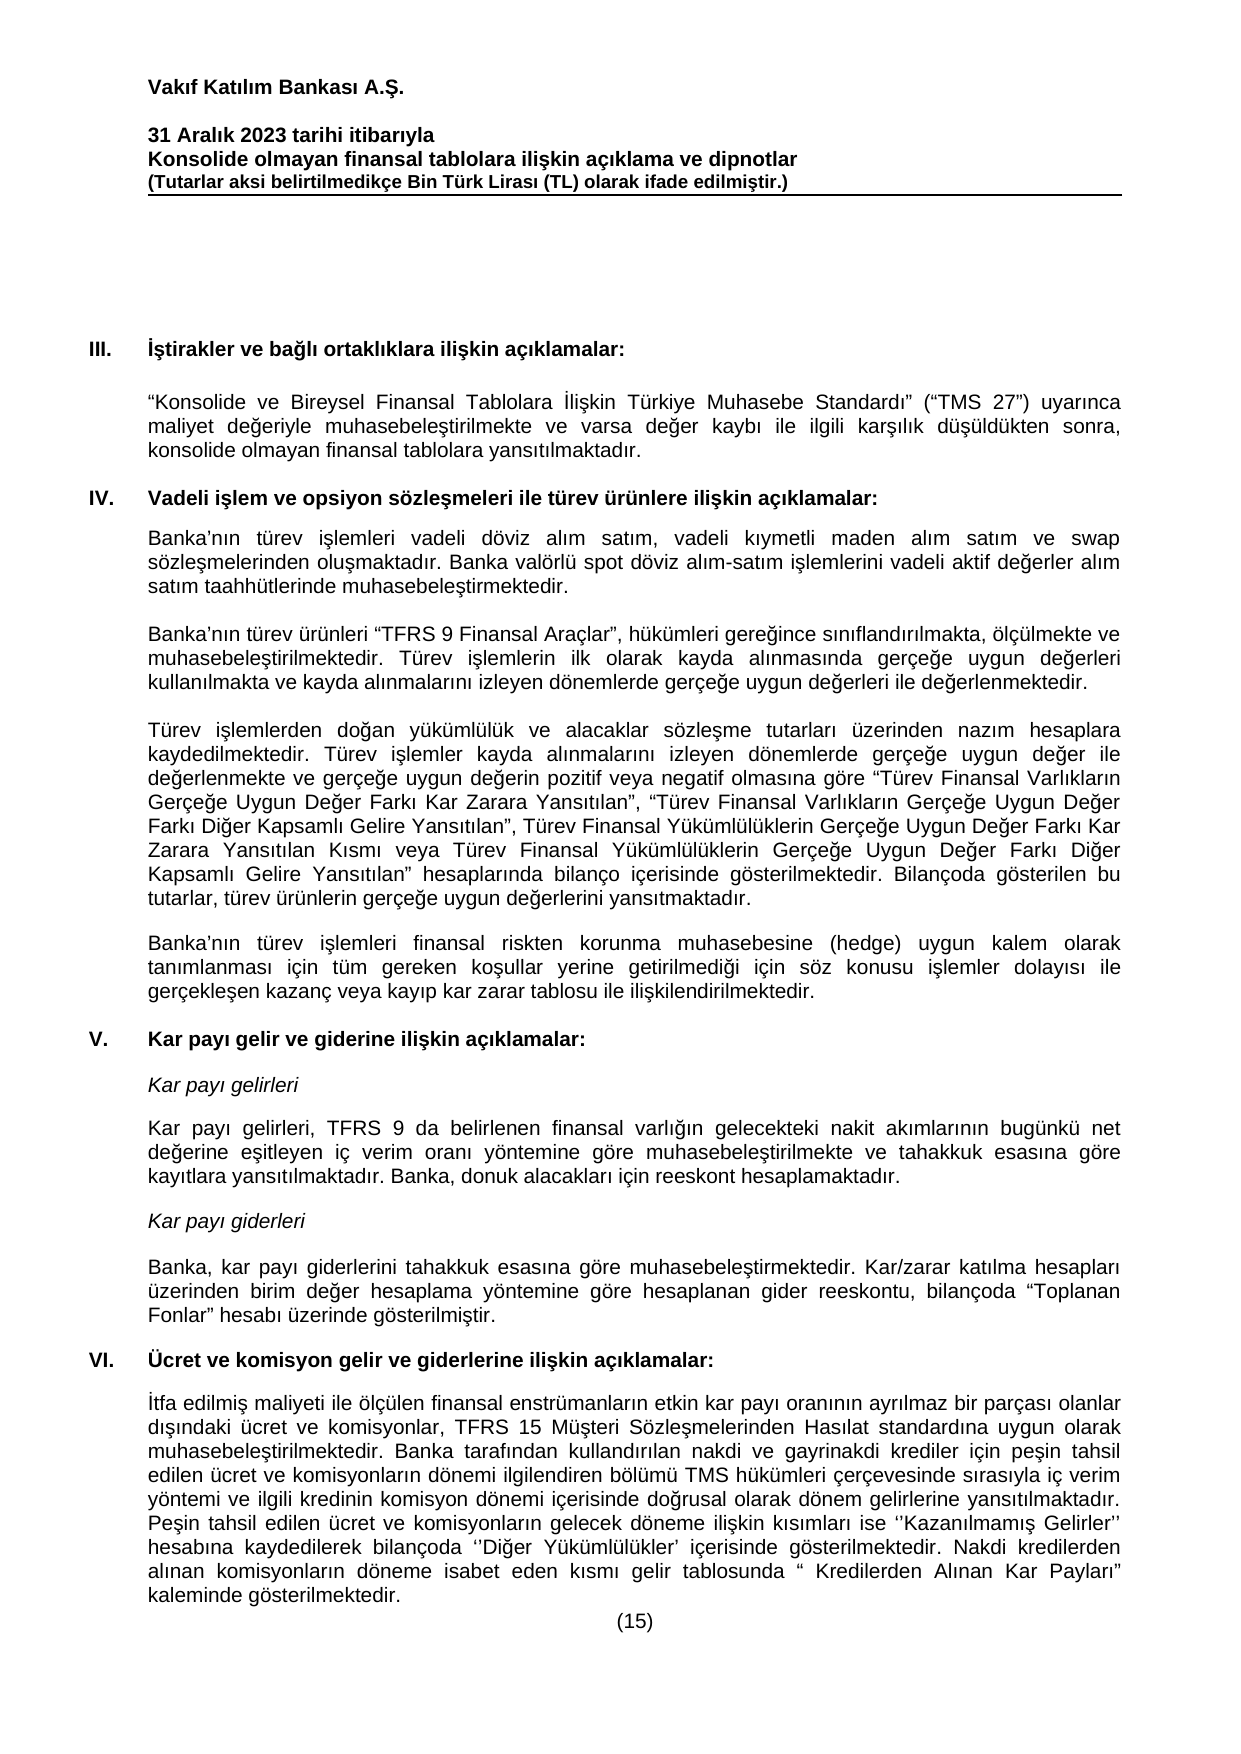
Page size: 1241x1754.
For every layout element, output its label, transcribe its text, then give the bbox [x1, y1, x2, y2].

text “Konsolide ve Bireysel Finansal Tablolara İlişkin Türkiye Muhasebe Standardı” (“TMS 27”) uyarınca maliyet değeriyle muhasebeleştirilmekte ve varsa değer kaybı ile ilgili karşılık düşüldükten sonra, konsolide olmayan finansal tablolara yansıtılmaktadır. [148, 389, 1122, 461]
text VI. Ücret ve komisyon gelir ve giderlerine ilişkin açıklamalar: [89, 1348, 1122, 1372]
text Banka’nın türev ürünleri “TFRS 9 Finansal Araçlar”, hükümleri gereğince sınıflandırılmakta, ölçülmekte ve muhasebeleştirilmektedir. Türev işlemlerin ilk olarak kayda alınmasında gerçeğe uygun değerleri kullanılmakta ve kayda alınmalarını izleyen dönemlerde gerçeğe uygun değerleri ile değerlenmektedir. [148, 622, 1122, 694]
text IV. Vadeli işlem ve opsiyon sözleşmeleri ile türev ürünlere ilişkin açıklamalar: [89, 485, 1122, 509]
text Kar payı gelirleri [148, 1072, 1122, 1096]
text Banka’nın türev işlemleri vadeli döviz alım satım, vadeli kıymetli maden alım satım ve swap sözleşmelerinden oluşmaktadır. Banka valörlü spot döviz alım-satım işlemlerini vadeli aktif değerler alım satım taahhütlerinde muhasebeleştirmektedir. [148, 526, 1122, 598]
text V. Kar payı gelir ve giderine ilişkin açıklamalar: [89, 1027, 1122, 1051]
text Kar payı gelirleri, TFRS 9 da belirlenen finansal varlığın gelecekteki nakit akımlarının bugünkü net değerine eşitleyen iç verim oranı yöntemine göre muhasebeleştirilmekte ve tahakkuk esasına göre kayıtlara yansıtılmaktadır. Banka, donuk alacakları için reeskont hesaplamaktadır. [148, 1116, 1122, 1187]
text İtfa edilmiş maliyeti ile ölçülen finansal enstrümanların etkin kar payı oranının ayrılmaz bir parçası olanlar dışındaki ücret ve komisyonlar, TFRS 15 Müşteri Sözleşmelerinden Hasılat standardına uygun olarak muhasebeleştirilmektedir. Banka tarafından kullandırılan nakdi ve gayrinakdi krediler için peşin tahsil edilen ücret ve komisyonların dönemi ilgilendiren bölümü TMS hükümleri çerçevesinde sırasıyla iç verim yöntemi ve ilgili kredinin komisyon dönemi içerisinde doğrusal olarak dönem gelirlerine yansıtılmaktadır. Peşin tahsil edilen ücret ve komisyonların gelecek döneme ilişkin kısımları ise ‘’Kazanılmamış Gelirler’’ hesabına kaydedilerek bilançoda ‘’Diğer Yükümlülükler’ içerisinde gösterilmektedir. Nakdi kredilerden alınan komisyonların döneme isabet eden kısmı gelir tablosunda “ Kredilerden Alınan Kar Payları” kaleminde gösterilmektedir. [148, 1391, 1122, 1607]
text Banka’nın türev işlemleri finansal riskten korunma muhasebesine (hedge) uygun kalem olarak tanımlanması için tüm gereken koşullar yerine getirilmediği için söz konusu işlemler dolayısı ile gerçekleşen kazanç veya kayıp kar zarar tablosu ile ilişkilendirilmektedir. [148, 931, 1122, 1003]
text Banka, kar payı giderlerini tahakkuk esasına göre muhasebeleştirmektedir. Kar/zarar katılma hesapları üzerinden birim değer hesaplama yöntemine göre hesaplanan gider reeskontu, bilançoda “Toplanan Fonlar” hesabı üzerinde gösterilmiştir. [148, 1254, 1122, 1326]
text Türev işlemlerden doğan yükümlülük ve alacaklar sözleşme tutarları üzerinden nazım hesaplara kaydedilmektedir. Türev işlemler kayda alınmalarını izleyen dönemlerde gerçeğe uygun değer ile değerlenmekte ve gerçeğe uygun değerin pozitif veya negatif olmasına göre “Türev Finansal Varlıkların Gerçeğe Uygun Değer Farkı Kar Zarara Yansıtılan”, “Türev Finansal Varlıkların Gerçeğe Uygun Değer Farkı Diğer Kapsamlı Gelire Yansıtılan”, Türev Finansal Yükümlülüklerin Gerçeğe Uygun Değer Farkı Kar Zarara Yansıtılan Kısmı veya Türev Finansal Yükümlülüklerin Gerçeğe Uygun Değer Farkı Diğer Kapsamlı Gelire Yansıtılan” hesaplarında bilanço içerisinde gösterilmektedir. Bilançoda gösterilen bu tutarlar, türev ürünlerin gerçeğe uygun değerlerini yansıtmaktadır. [148, 718, 1122, 909]
text III. İştirakler ve bağlı ortaklıklara ilişkin açıklamalar: [89, 337, 1122, 361]
text Kar payı giderleri [148, 1209, 1122, 1233]
